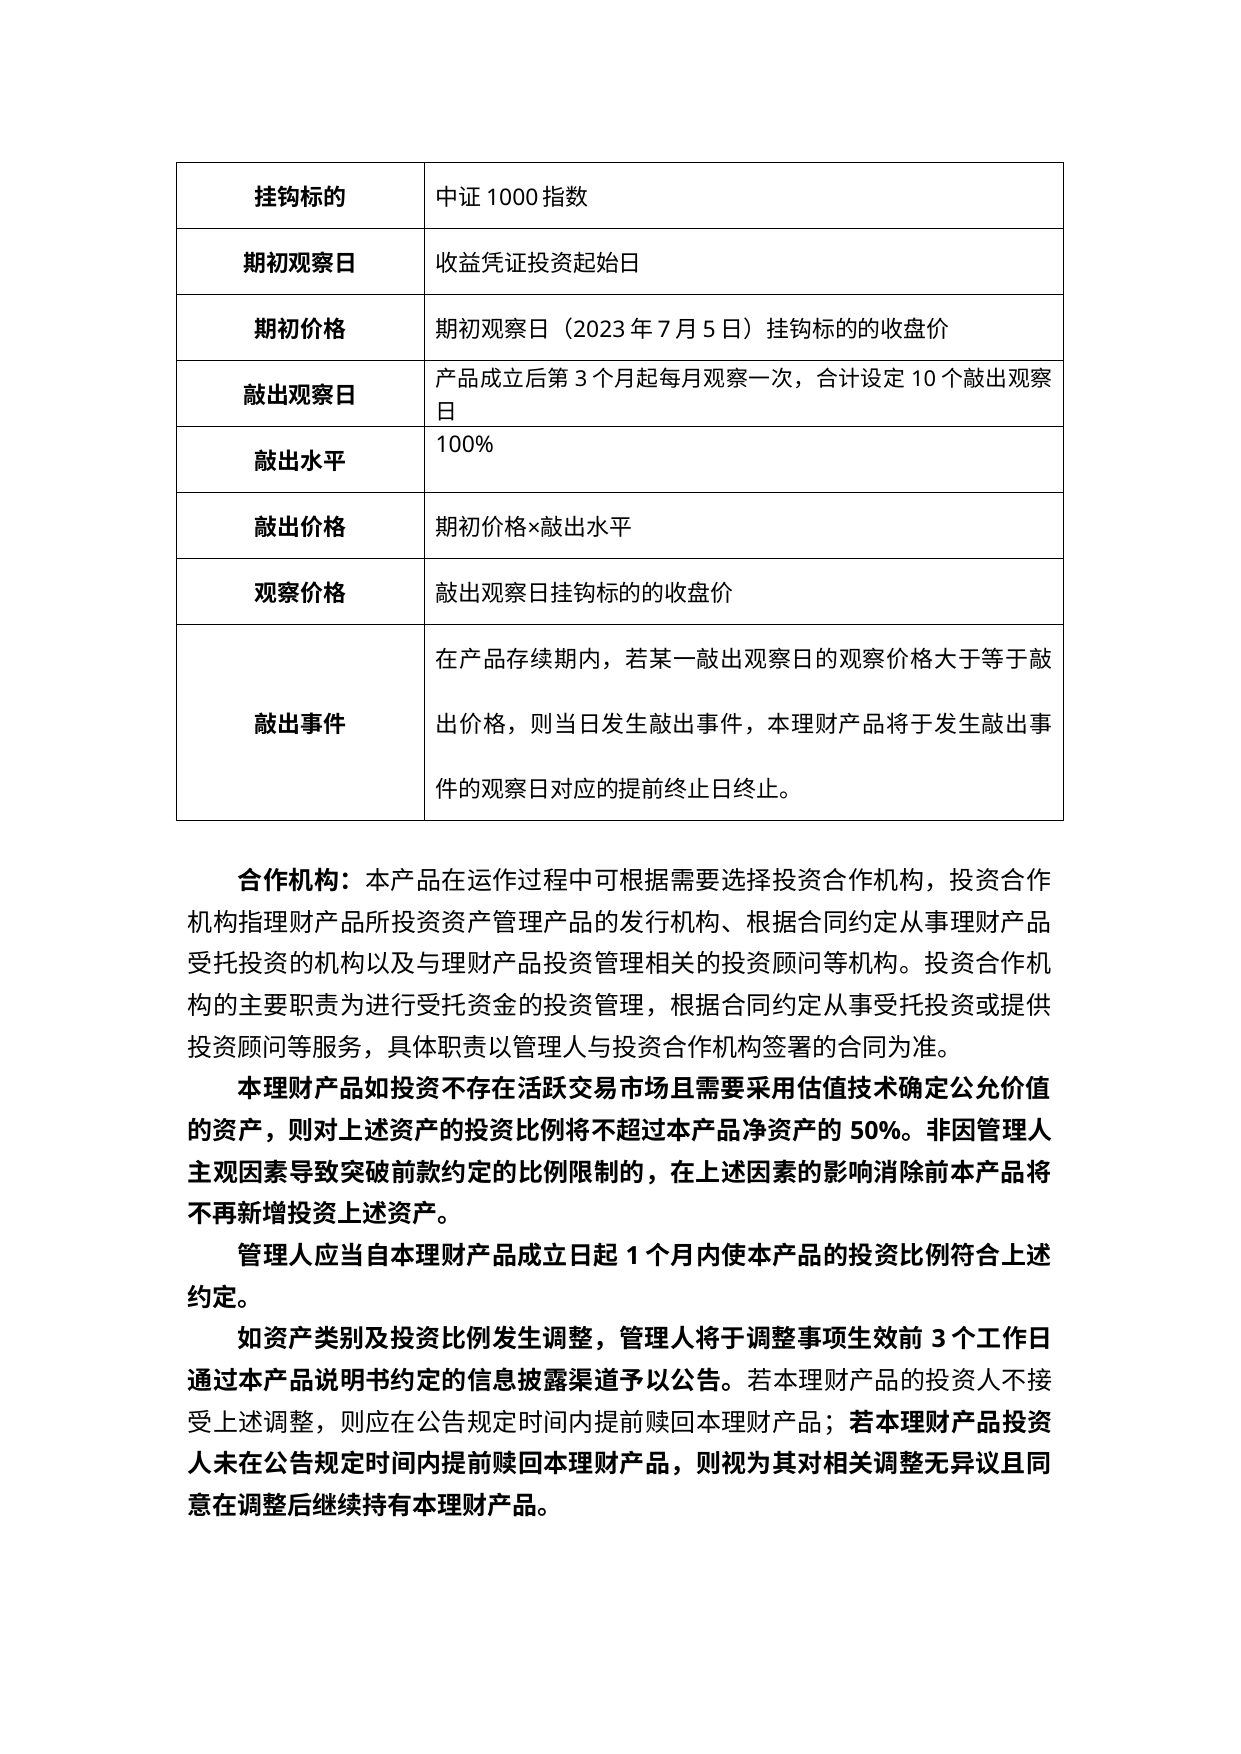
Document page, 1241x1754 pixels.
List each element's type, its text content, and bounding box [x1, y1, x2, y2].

text 如资产类别及投资比例发生调整，管理人将于调整事项生效前3个工作日通过本产品说明书约定的信息披露渠道予以公告。若本理财产品的投资人不接受上述调整，则应在公告规定时间内提前赎回本理财产品；若本理财产品投资人未在公告规定时间内提前赎回本理财产品，则视为其对相关调整无异议且同意在调整后继续持有本理财产品。 [187, 1319, 1053, 1522]
text 管理人应当自本理财产品成立日起1个月内使本产品的投资比例符合上述约定。 [187, 1236, 1053, 1313]
table_cell 产品成立后第3个月起每月观察一次，合计设定10个敲出观察日 [425, 361, 1063, 426]
table_cell 敲出水平 [177, 427, 424, 492]
table_cell 期初观察日（2023年7月5日）挂钩标的的收盘价 [425, 295, 1063, 360]
table_cell 收益凭证投资起始日 [425, 229, 1063, 294]
table_cell 在产品存续期内，若某一敲出观察日的观察价格大于等于敲出价格，则当日发生敲出事件，本理财产品将于发生敲出事件的观察日对应的提前终止日终止。 [425, 625, 1063, 820]
table_cell 敲出价格 [177, 493, 424, 558]
table_cell 敲出观察日 [177, 361, 424, 426]
table_cell 期初价格 [177, 295, 424, 360]
table_cell 观察价格 [177, 559, 424, 624]
table_cell 中证1000指数 [425, 163, 1063, 228]
table_cell 敲出事件 [177, 625, 424, 820]
table_cell 敲出观察日挂钩标的的收盘价 [425, 559, 1063, 624]
table_cell 期初价格×敲出水平 [425, 493, 1063, 558]
table_cell 期初观察日 [177, 229, 424, 294]
table_cell 100% [425, 427, 1063, 492]
text 合作机构：本产品在运作过程中可根据需要选择投资合作机构，投资合作机构指理财产品所投资资产管理产品的发行机构、根据合同约定从事理财产品受托投资的机构以及与理财产品投资管理相关的投资顾问等机构。投资合作机构的主要职责为进行受托资金的投资管理，根据合同约定从事受托投资或提供投资顾问等服务，具体职责以管理人与投资合作机构签署的合同为准。 [187, 861, 1053, 1063]
text 本理财产品如投资不存在活跃交易市场且需要采用估值技术确定公允价值的资产，则对上述资产的投资比例将不超过本产品净资产的50%。非因管理人主观因素导致突破前款约定的比例限制的，在上述因素的影响消除前本产品将不再新增投资上述资产。 [187, 1069, 1053, 1230]
table_cell 挂钩标的 [177, 163, 424, 228]
